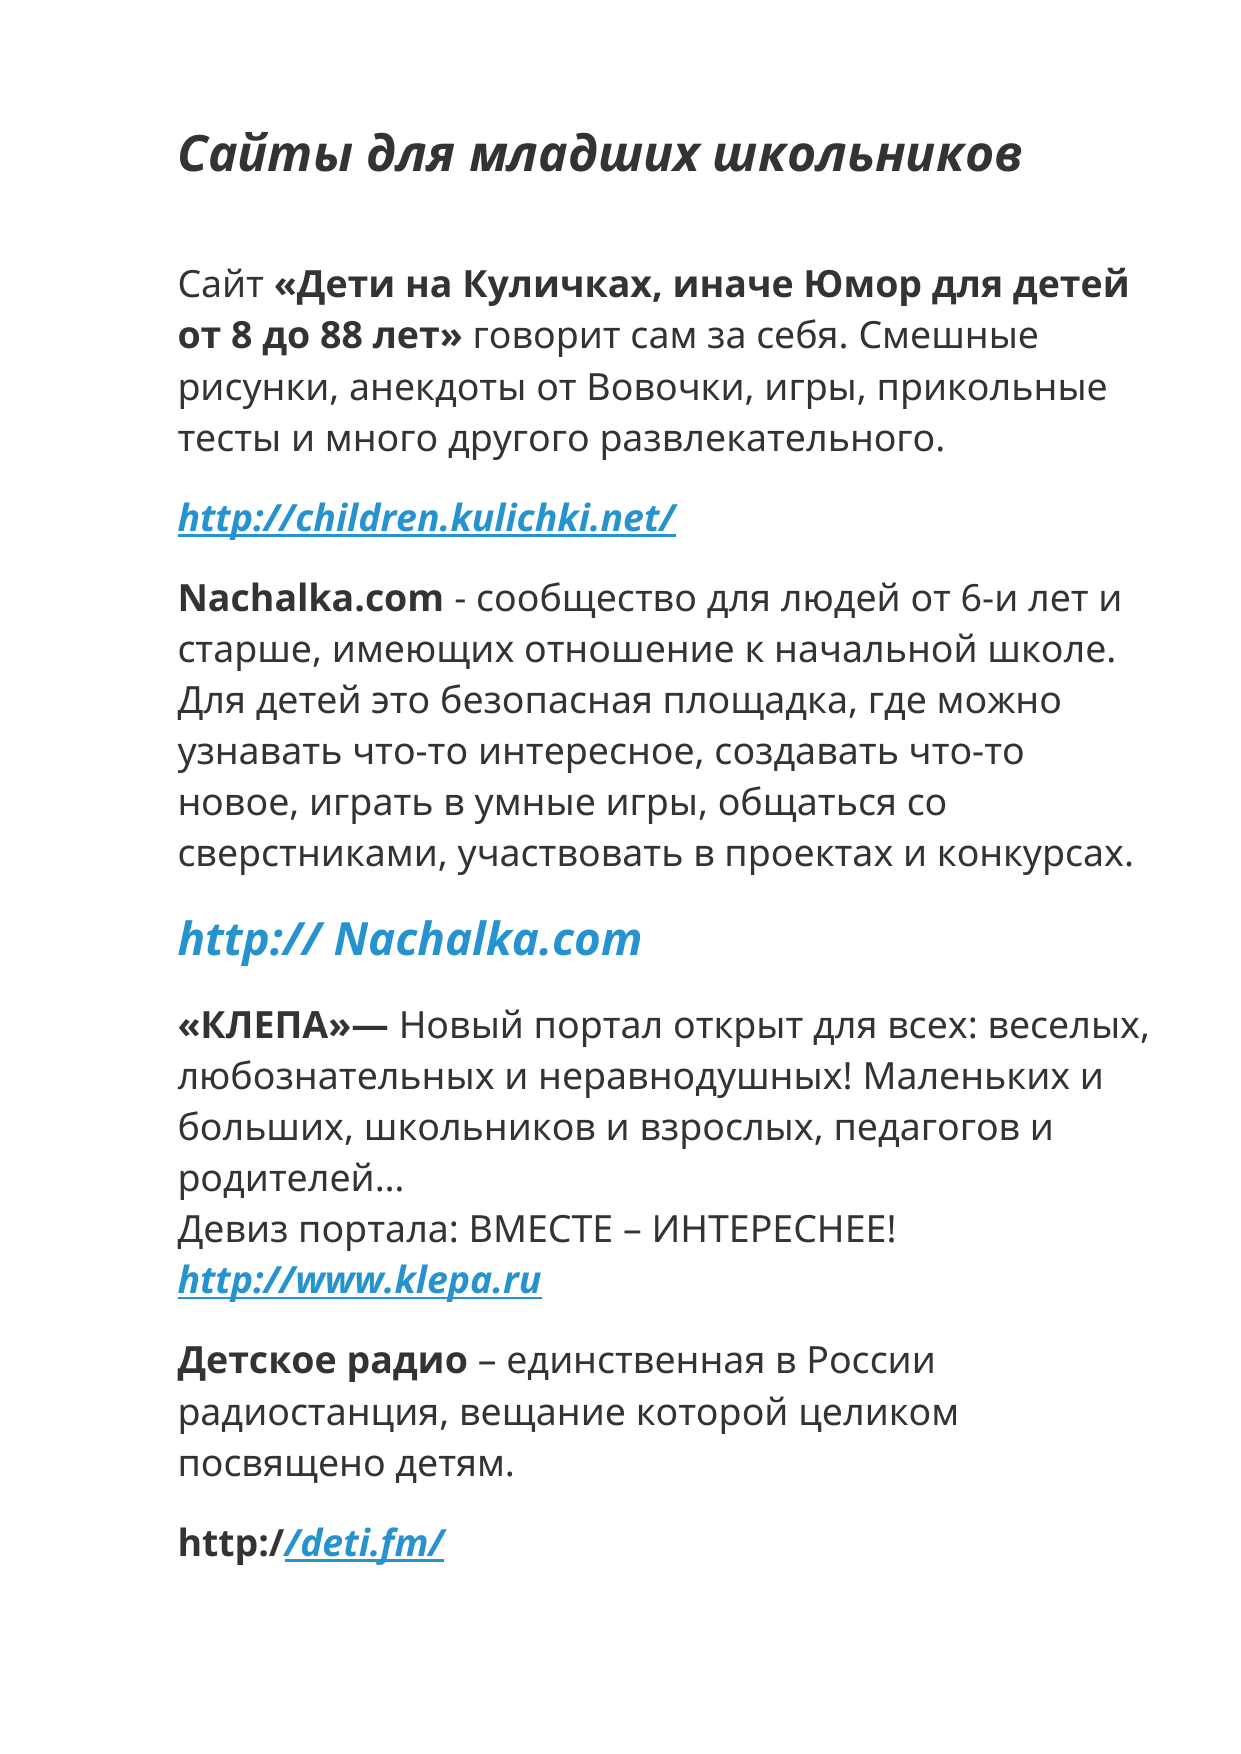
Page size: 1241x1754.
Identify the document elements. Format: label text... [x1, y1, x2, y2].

text http://deti.fm/ [177, 1516, 1152, 1567]
text «КЛЕПА»— Новый портал открыт для всех: веселых, любознательных и неравнодушных! Маленьких и больших, школьников и взрослых, педагогов и родителей… Девиз портала: ВМЕСТЕ – ИНТЕРЕСНЕЕ! http://www.klepa.ru [177, 998, 1152, 1304]
text Nachalka.com - сообщество для людей от 6-и лет и старше, имеющих отношение к начальной школе. Для детей это безопасная площадка, где можно узнавать что-то интересное, создавать что-то новое, играть в умные игры, общаться со сверстниками, участвовать в проектах и конкурсах. [177, 571, 1152, 878]
text http:// Nachalka.com [177, 907, 1152, 969]
subtitle Сайты для младших школьников [177, 118, 1152, 186]
text Сайт «Дети на Куличках, иначе Юмор для детей от 8 до 88 лет» говорит сам за себя. Смешные рисунки, анекдоты от Вовочки, игры, прикольные тесты и много другого развлекательного. [177, 258, 1152, 462]
text Детское радио – единственная в России радиостанция, вещание которой целиком посвящено детям. [177, 1334, 1152, 1487]
text http://children.kulichki.net/ [177, 491, 1152, 542]
